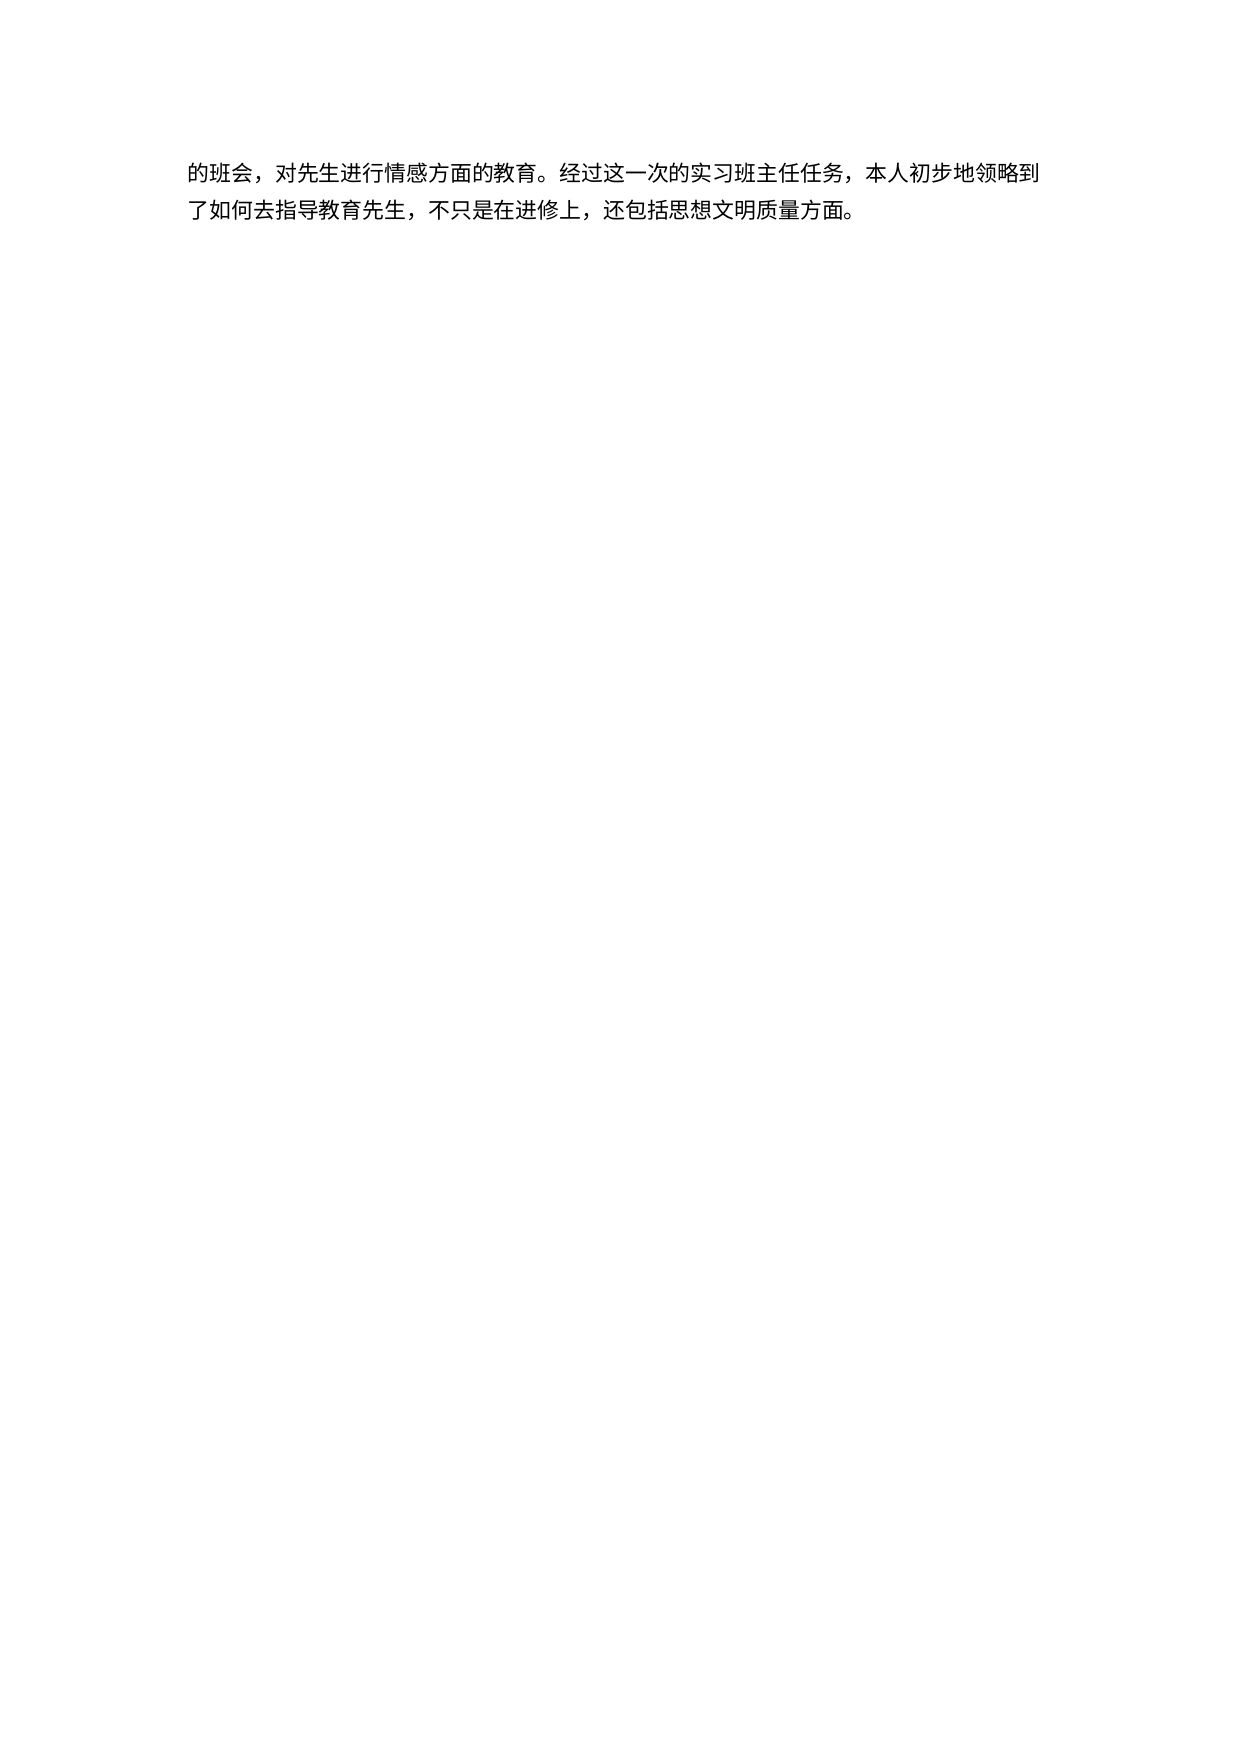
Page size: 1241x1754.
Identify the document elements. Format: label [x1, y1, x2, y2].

text [187, 150, 1053, 225]
